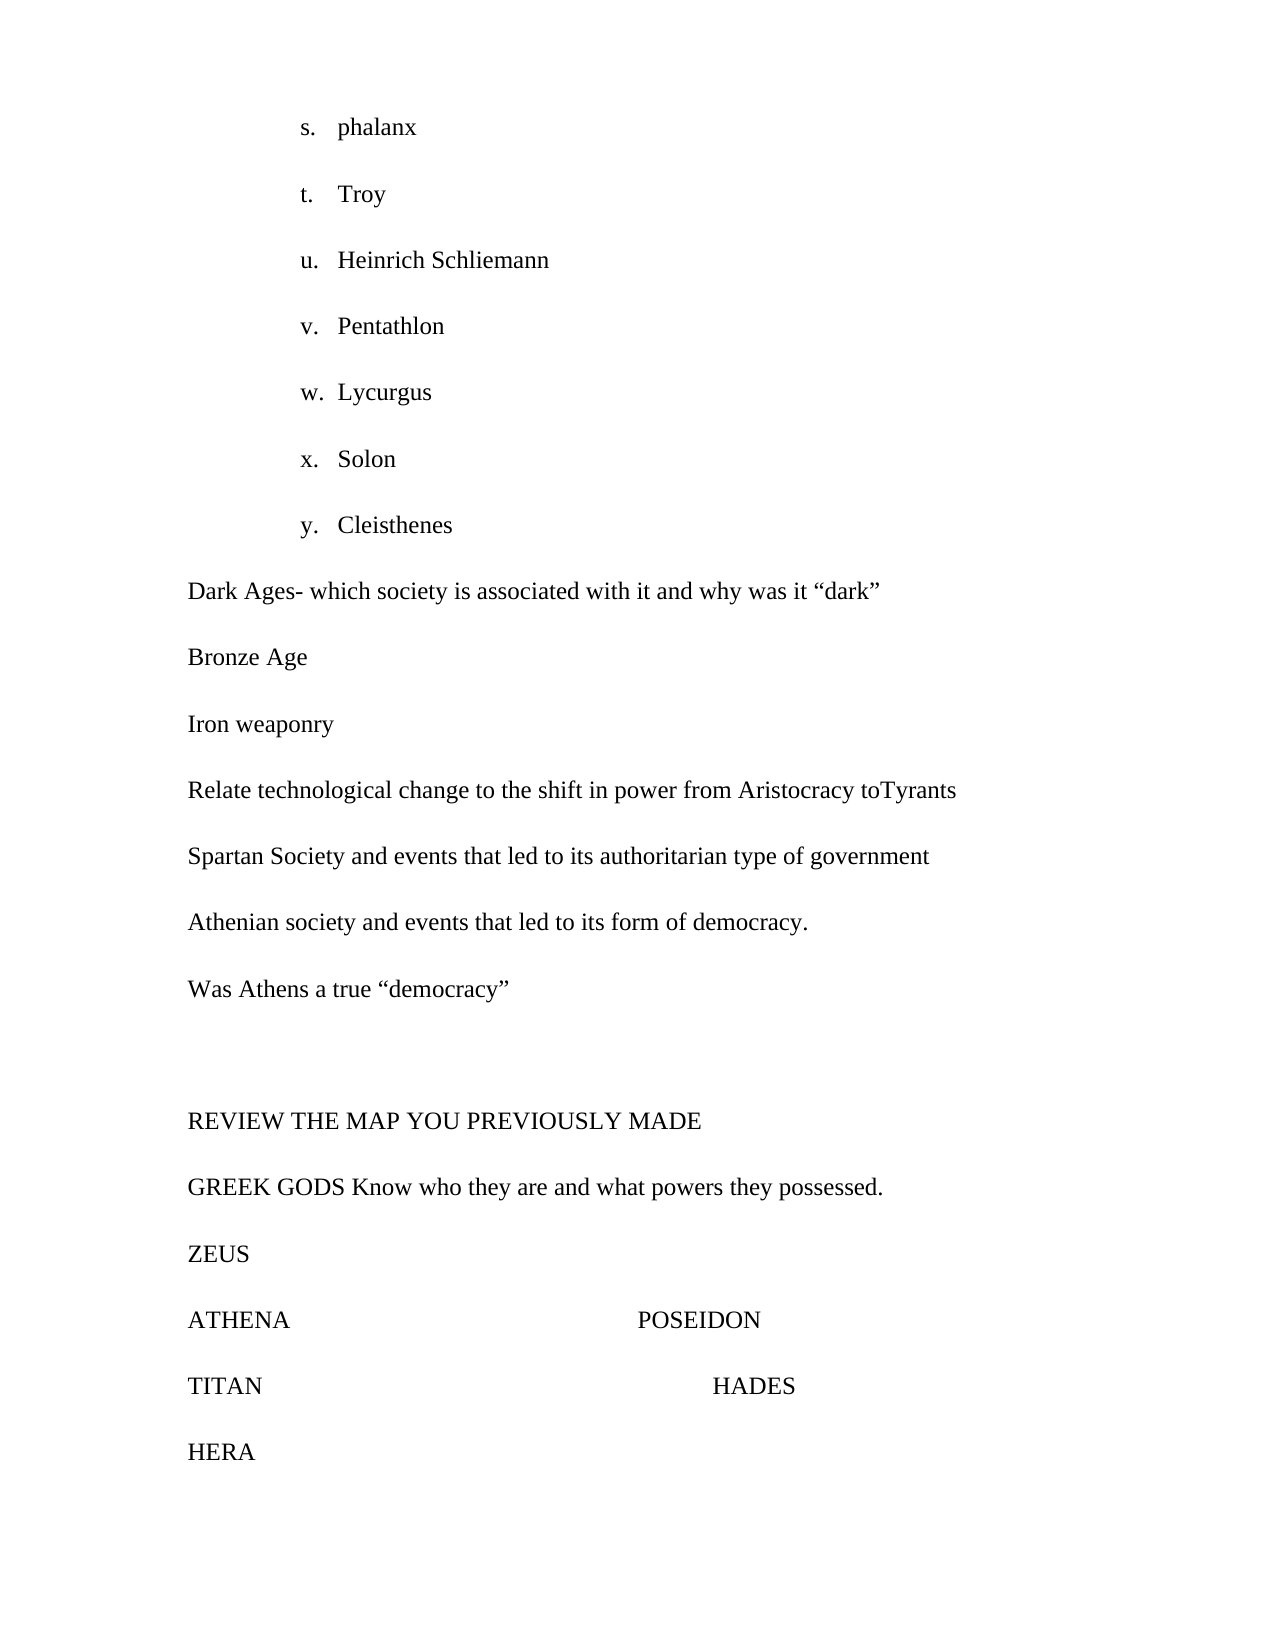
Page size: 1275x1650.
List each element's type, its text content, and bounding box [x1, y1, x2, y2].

text Bronze Age [187, 642, 1087, 671]
text Relate technological change to the shift in power from Aristocracy toTyrants [187, 775, 1087, 804]
text TITAN HADES [187, 1371, 1087, 1400]
list Heinrich Schliemann [300, 245, 1087, 274]
text GREEK GODS Know who they are and what powers they possessed. [187, 1172, 1087, 1201]
text ZEUS [187, 1239, 1087, 1267]
text Athenian society and events that led to its form of democracy. [187, 907, 1087, 936]
list Lycurgus [300, 377, 1087, 406]
list Solon [300, 444, 1087, 472]
text HERA [187, 1437, 1087, 1466]
text Was Athens a true “democracy” [187, 974, 1087, 1002]
text ATHENA POSEIDON [187, 1305, 1087, 1334]
text Iron weaponry [187, 709, 1087, 737]
text Dark Ages- which society is associated with it and why was it “dark” [187, 576, 1087, 605]
list phalanx [300, 112, 1087, 141]
list Cleisthenes [300, 510, 1087, 539]
list Troy [300, 179, 1087, 207]
text REVIEW THE MAP YOU PREVIOUSLY MADE [187, 1106, 1087, 1135]
text Spartan Society and events that led to its authoritarian type of government [187, 841, 1087, 870]
list Pentathlon [300, 311, 1087, 340]
